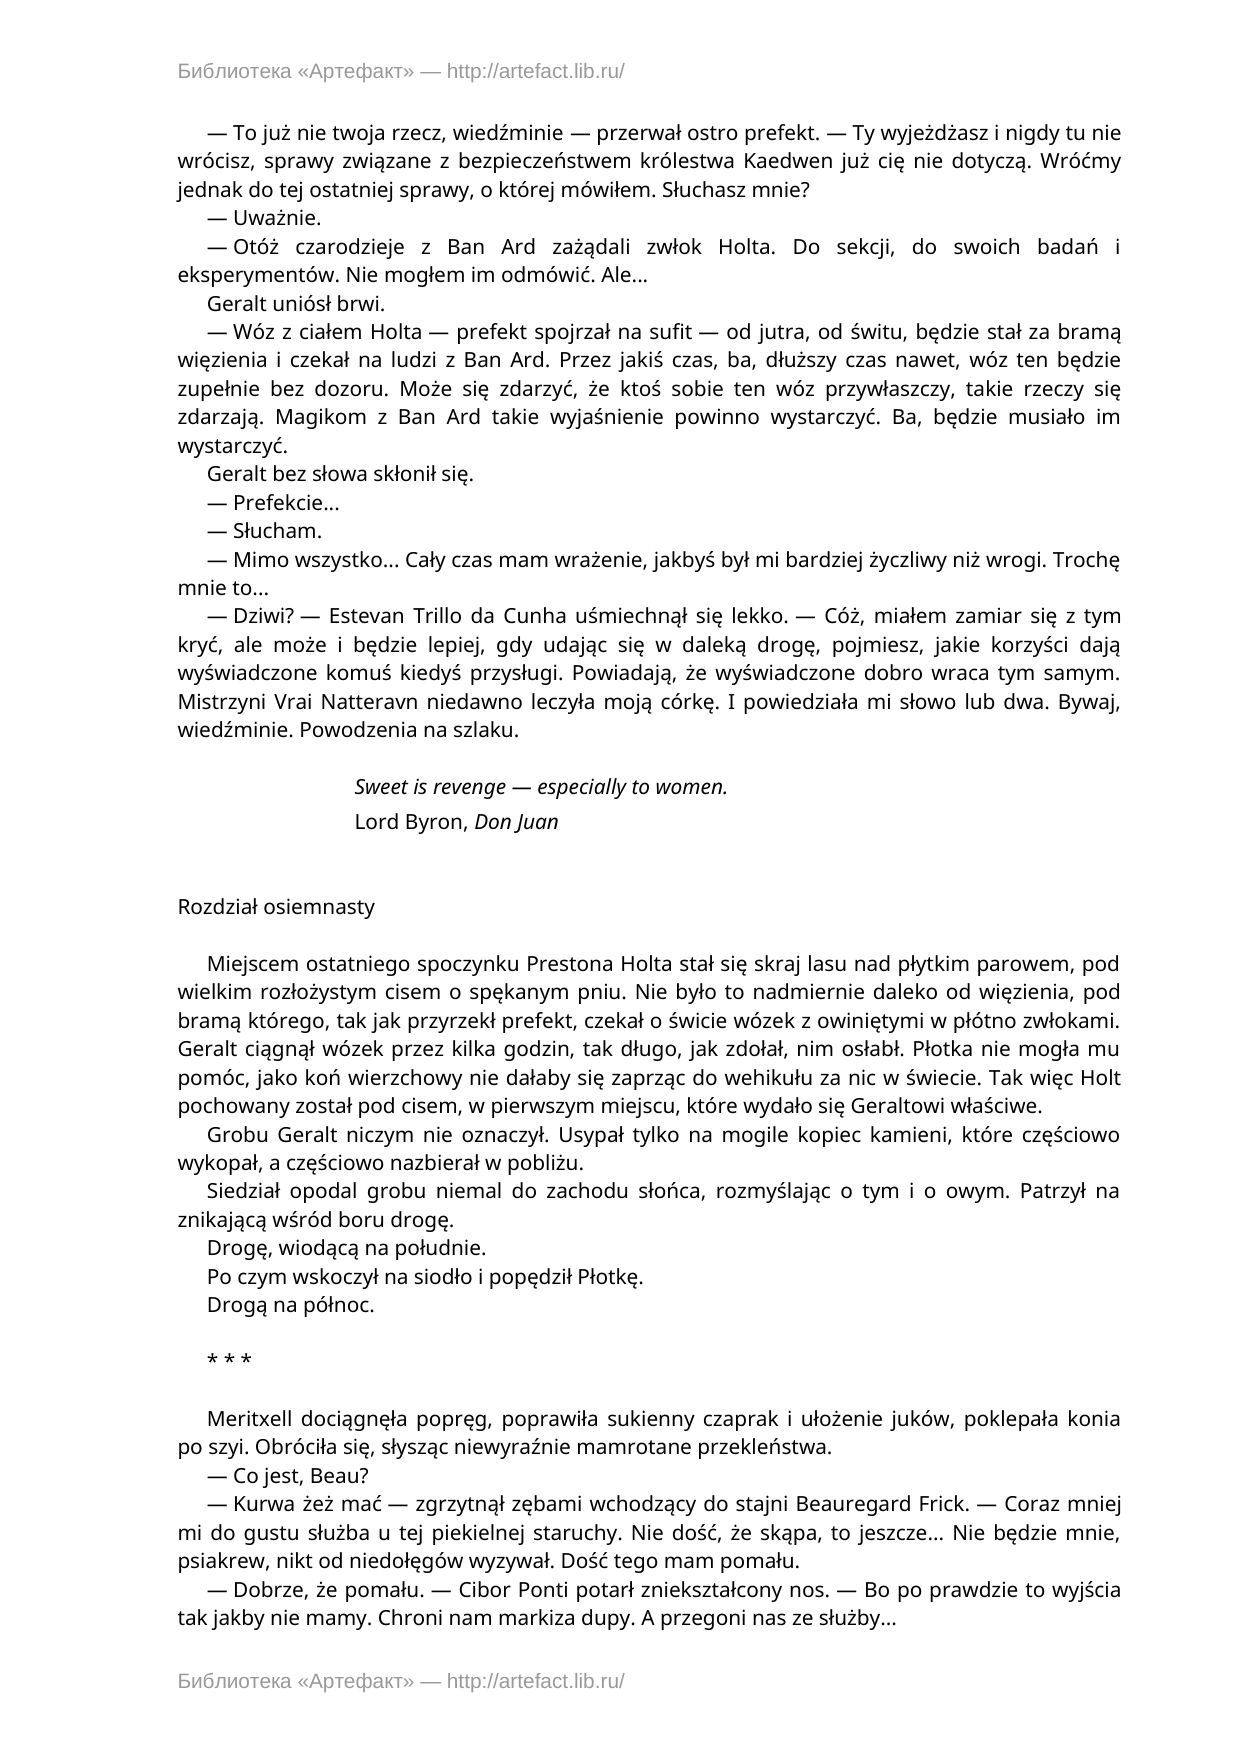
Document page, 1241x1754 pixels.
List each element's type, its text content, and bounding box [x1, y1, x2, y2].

text Siedział opodal grobu niemal do zachodu słońca, rozmyślając o tym i o owym. Patrzył na znikającą wśród boru drogę. [177, 1177, 1122, 1233]
text Geralt bez słowa skłonił się. [177, 459, 1122, 488]
text Lord Byron, Don Juan [354, 807, 1122, 835]
text — Kurwa żeż mać — zgrzytnął zębami wchodzący do stajni Beauregard Frick. — Coraz mniej mi do gustu służba u tej piekielnej staruchy. Nie dość, że skąpa, to jeszcze... Nie będzie mnie, psiakrew, nikt od niedołęgów wyzywał. Dość tego mam pomału. [177, 1489, 1122, 1575]
text Geralt uniósł brwi. [177, 289, 1122, 317]
text — Otóż czarodzieje z Ban Ard zażądali zwłok Holta. Do sekcji, do swoich badań i eksperymentów. Nie mogłem im odmówić. Ale... [177, 232, 1122, 289]
text Drogą na północ. [177, 1290, 1122, 1319]
subtitle Rozdział osiemnasty [177, 892, 1122, 921]
text — Prefekcie... [177, 488, 1122, 516]
text Miejscem ostatniego spoczynku Prestona Holta stał się skraj lasu nad płytkim parowem, pod wielkim rozłożystym cisem o spękanym pniu. Nie było to nadmiernie daleko od więzienia, pod bramą którego, tak jak przyrzekł prefekt, czekał o świcie wózek z owiniętymi w płótno zwłokami. Geralt ciągnął wózek przez kilka godzin, tak długo, jak zdołał, nim osłabł. Płotka nie mogła mu pomóc, jako koń wierzchowy nie dałaby się zaprząc do wehikułu za nic w świecie. Tak więc Holt pochowany został pod cisem, w pierwszym miejscu, które wydało się Geraltowi właściwe. [177, 949, 1122, 1120]
text Sweet is revenge — especially to women. [354, 772, 1122, 801]
text — Dziwi? — Estevan Trillo da Cunha uśmiechnął się lekko. — Cóż, miałem zamiar się z tym kryć, ale może i będzie lepiej, gdy udając się w daleką drogę, pojmiesz, jakie korzyści dają wyświadczone komuś kiedyś przysługi. Powiadają, że wyświadczone dobro wraca tym samym. Mistrzyni Vrai Natteravn niedawno leczyła moją córkę. I powiedziała mi słowo lub dwa. Bywaj, wiedźminie. Powodzenia na szlaku. [177, 602, 1122, 744]
text — Co jest, Beau? [177, 1461, 1122, 1489]
text — Słucham. [177, 516, 1122, 545]
text Po czym wskoczył na siodło i popędził Płotkę. [177, 1262, 1122, 1290]
text — Mimo wszystko... Cały czas mam wrażenie, jakbyś był mi bardziej życzliwy niż wrogi. Trochę mnie to... [177, 545, 1122, 602]
text * * * [177, 1347, 1122, 1376]
text Grobu Geralt niczym nie oznaczył. Usypał tylko na mogile kopiec kamieni, które częściowo wykopał, a częściowo nazbierał w pobliżu. [177, 1120, 1122, 1177]
text — Dobrze, że pomału. — Cibor Ponti potarł zniekształcony nos. — Bo po prawdzie to wyjścia tak jakby nie mamy. Chroni nam markiza dupy. A przegoni nas ze służby... [177, 1575, 1122, 1632]
text — Uważnie. [177, 203, 1122, 232]
text Drogę, wiodącą na południe. [177, 1233, 1122, 1262]
text Meritxell dociągnęła popręg, poprawiła sukienny czaprak i ułożenie juków, poklepała konia po szyi. Obróciła się, słysząc niewyraźnie mamrotane przekleństwa. [177, 1404, 1122, 1461]
text — Wóz z ciałem Holta — prefekt spojrzał na sufit — od jutra, od świtu, będzie stał za bramą więzienia i czekał na ludzi z Ban Ard. Przez jakiś czas, ba, dłuższy czas nawet, wóz ten będzie zupełnie bez dozoru. Może się zdarzyć, że ktoś sobie ten wóz przywłaszczy, takie rzeczy się zdarzają. Magikom z Ban Ard takie wyjaśnienie powinno wystarczyć. Ba, będzie musiało im wystarczyć. [177, 317, 1122, 459]
text — To już nie twoja rzecz, wiedźminie — przerwał ostro prefekt. — Ty wyjeżdżasz i nigdy tu nie wrócisz, sprawy związane z bezpieczeństwem królestwa Kaedwen już cię nie dotyczą. Wróćmy jednak do tej ostatniej sprawy, o której mówiłem. Słuchasz mnie? [177, 118, 1122, 203]
